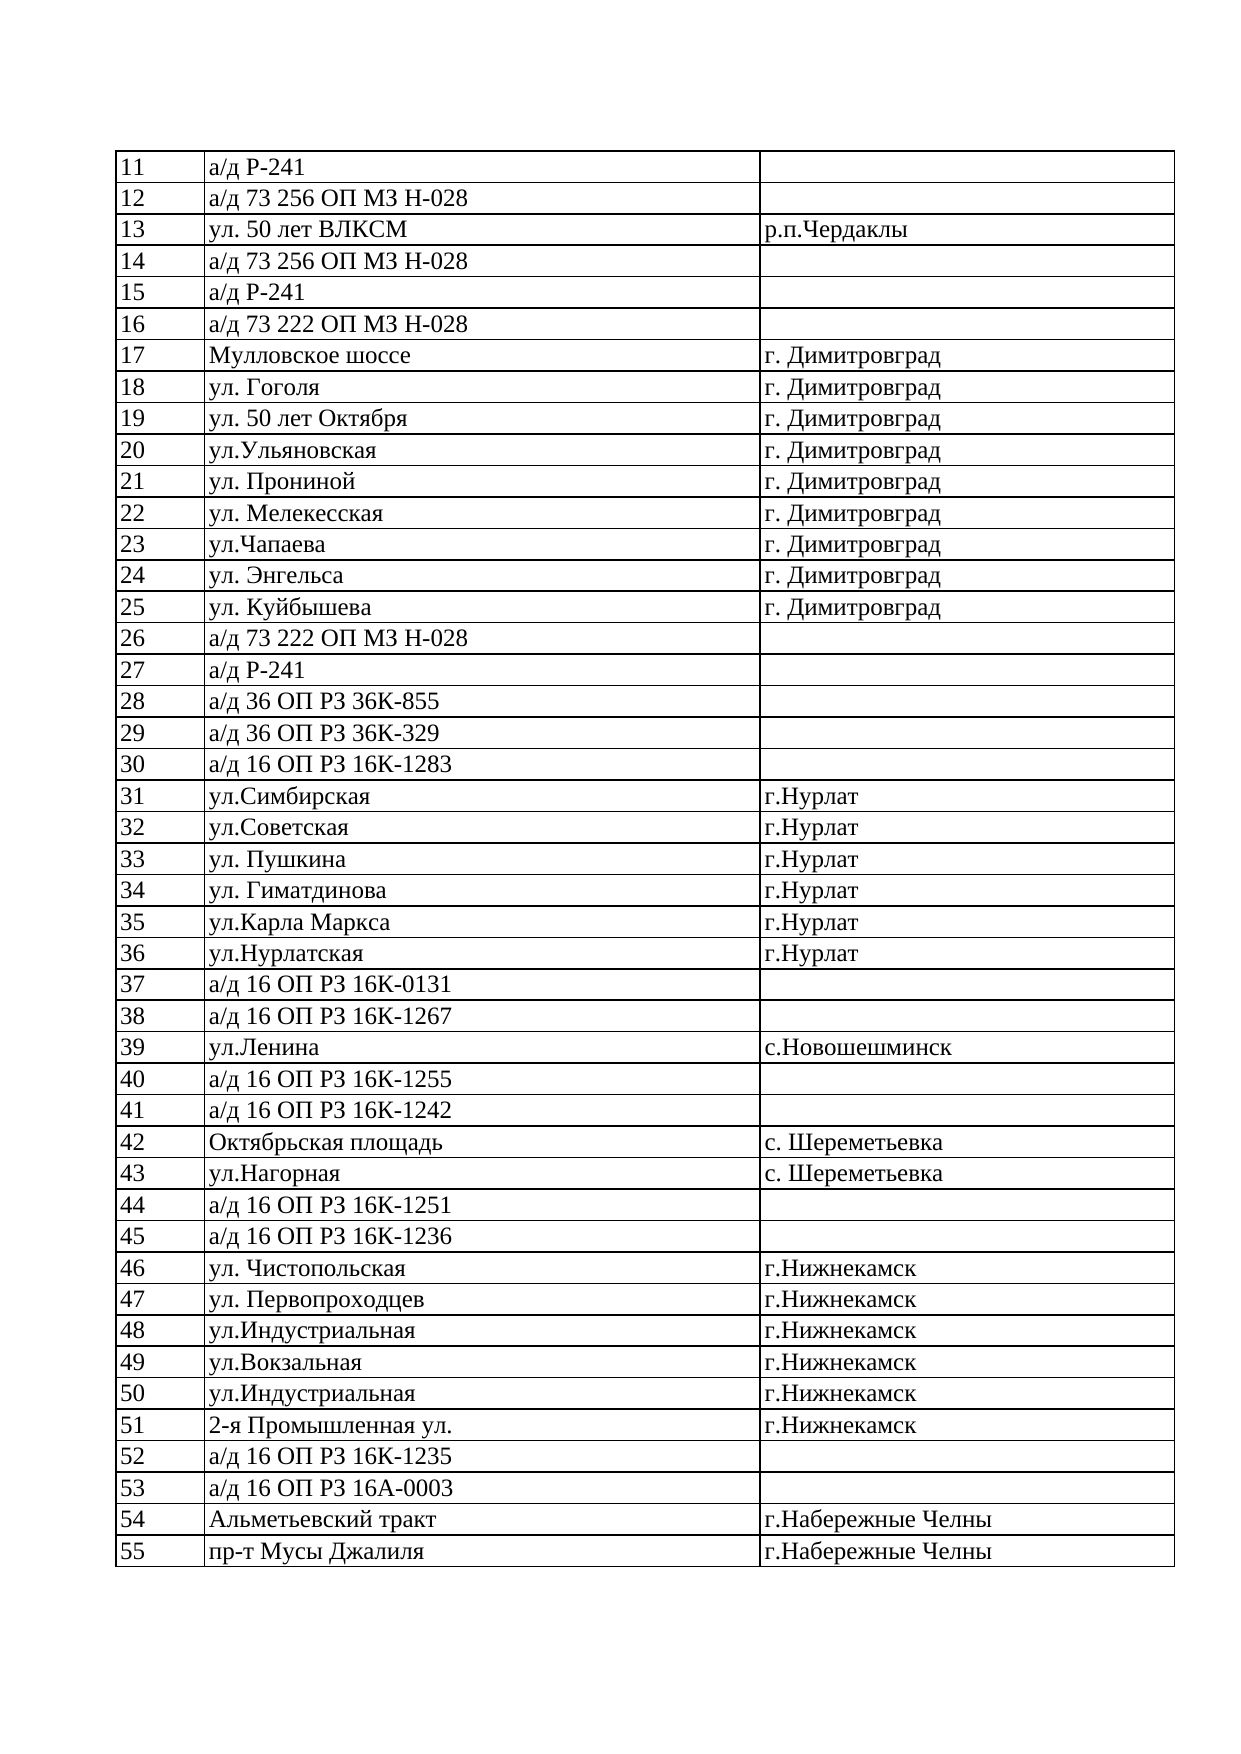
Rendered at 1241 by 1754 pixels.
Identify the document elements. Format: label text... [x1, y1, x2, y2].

table_cell г. Димитровград [761, 592, 1174, 622]
table_cell ул.Нагорная [205, 1158, 759, 1188]
table_cell ул.Симбирская [205, 781, 759, 811]
table_cell 27 [117, 655, 204, 685]
table_cell а/д 73 222 ОП МЗ Н-028 [205, 623, 759, 653]
table_cell 31 [117, 781, 204, 811]
table_cell ул. Гиматдинова [205, 875, 759, 905]
table_cell [761, 970, 1174, 999]
table_cell [761, 623, 1174, 653]
table_cell а/д 73 222 ОП МЗ Н-028 [205, 309, 759, 339]
table_cell [761, 277, 1174, 307]
table_cell Октябрьская площадь [205, 1127, 759, 1157]
table_cell а/д 16 ОП РЗ 16К-1255 [205, 1064, 759, 1094]
table_cell г.Нижнекамск [761, 1410, 1174, 1440]
table_cell г.Нурлат [761, 781, 1174, 811]
table_cell 46 [117, 1253, 204, 1282]
table_cell ул. Мелекесская [205, 498, 759, 527]
table_cell 25 [117, 592, 204, 622]
table_cell 29 [117, 718, 204, 748]
table_cell [761, 1441, 1174, 1471]
table_cell ул. Энгельса [205, 561, 759, 590]
table_cell г. Димитровград [761, 435, 1174, 464]
table_cell [761, 1221, 1174, 1251]
table_cell г.Нурлат [761, 844, 1174, 873]
table_cell Мулловское шоссе [205, 340, 759, 370]
table_cell 15 [117, 277, 204, 307]
table_cell г.Нижнекамск [761, 1316, 1174, 1345]
table_cell ул. 50 лет Октября [205, 403, 759, 433]
table_cell 53 [117, 1473, 204, 1503]
table_cell ул. Гоголя [205, 372, 759, 402]
table_cell г. Димитровград [761, 466, 1174, 496]
table_cell [761, 718, 1174, 748]
table_cell [761, 1473, 1174, 1503]
table_cell г. Димитровград [761, 403, 1174, 433]
table_cell 36 [117, 938, 204, 968]
table_cell а/д 36 ОП РЗ 36К-329 [205, 718, 759, 748]
table_cell г.Нижнекамск [761, 1253, 1174, 1282]
table_cell 26 [117, 623, 204, 653]
table_cell [761, 1190, 1174, 1219]
table_cell а/д 16 ОП РЗ 16К-1235 [205, 1441, 759, 1471]
table_cell а/д Р-241 [205, 277, 759, 307]
table_cell с.Новошешминск [761, 1032, 1174, 1062]
table_cell г. Димитровград [761, 340, 1174, 370]
table_cell [761, 1095, 1174, 1125]
table_cell г. Димитровград [761, 498, 1174, 527]
table_cell 34 [117, 875, 204, 905]
table_cell 49 [117, 1347, 204, 1377]
table_cell г.Нурлат [761, 875, 1174, 905]
table_cell 28 [117, 686, 204, 716]
table_cell 40 [117, 1064, 204, 1094]
table_cell 14 [117, 246, 204, 276]
table_cell ул.Советская [205, 812, 759, 842]
table_cell [761, 1001, 1174, 1031]
table_cell 21 [117, 466, 204, 496]
table_cell а/д 16 ОП РЗ 16А-0003 [205, 1473, 759, 1503]
table_cell 35 [117, 907, 204, 936]
table_cell 33 [117, 844, 204, 873]
table_cell а/д 36 ОП РЗ 36К-855 [205, 686, 759, 716]
table_cell г.Нурлат [761, 907, 1174, 936]
table_cell 23 [117, 529, 204, 559]
table_cell г.Набережные Челны [761, 1504, 1174, 1534]
table_cell ул.Нурлатская [205, 938, 759, 968]
table_cell 12 [117, 183, 204, 213]
table_cell ул. Пушкина [205, 844, 759, 873]
table_cell 19 [117, 403, 204, 433]
table_cell [761, 183, 1174, 213]
table_cell 17 [117, 340, 204, 370]
table_cell 52 [117, 1441, 204, 1471]
table_cell 43 [117, 1158, 204, 1188]
table_cell ул. Первопроходцев [205, 1284, 759, 1314]
table_cell г.Нурлат [761, 938, 1174, 968]
table_cell 50 [117, 1378, 204, 1408]
table_cell 42 [117, 1127, 204, 1157]
table_cell р.п.Чердаклы [761, 215, 1174, 244]
table_cell с. Шереметьевка [761, 1158, 1174, 1188]
table_cell г.Нурлат [761, 812, 1174, 842]
table_cell [761, 1064, 1174, 1094]
table_cell [761, 655, 1174, 685]
table_cell 13 [117, 215, 204, 244]
table_cell ул.Карла Маркса [205, 907, 759, 936]
table_cell ул.Чапаева [205, 529, 759, 559]
table_cell а/д 16 ОП РЗ 16К-1267 [205, 1001, 759, 1031]
table_cell ул.Вокзальная [205, 1347, 759, 1377]
table_cell 39 [117, 1032, 204, 1062]
table_cell г. Димитровград [761, 529, 1174, 559]
table_cell 20 [117, 435, 204, 464]
table_cell г.Набережные Челны [761, 1536, 1174, 1566]
table_cell 55 [117, 1536, 204, 1566]
table_cell ул.Индустриальная [205, 1316, 759, 1345]
table_cell ул. Куйбышева [205, 592, 759, 622]
table_cell 51 [117, 1410, 204, 1440]
table_cell Альметьевский тракт [205, 1504, 759, 1534]
table_cell а/д 16 ОП РЗ 16К-1242 [205, 1095, 759, 1125]
table_cell 44 [117, 1190, 204, 1219]
table_cell 48 [117, 1316, 204, 1345]
table_cell ул.Индустриальная [205, 1378, 759, 1408]
table_cell 47 [117, 1284, 204, 1314]
table_cell [761, 686, 1174, 716]
table_cell а/д 16 ОП РЗ 16К-1251 [205, 1190, 759, 1219]
table_cell а/д 16 ОП РЗ 16К-1236 [205, 1221, 759, 1251]
table_cell 11 [117, 152, 204, 181]
table_cell 30 [117, 749, 204, 779]
table_cell пр-т Мусы Джалиля [205, 1536, 759, 1566]
table_cell 2-я Промышленная ул. [205, 1410, 759, 1440]
table_cell а/д 73 256 ОП МЗ Н-028 [205, 246, 759, 276]
table_cell ул. 50 лет ВЛКСМ [205, 215, 759, 244]
table_cell г. Димитровград [761, 561, 1174, 590]
table_cell 37 [117, 970, 204, 999]
table_cell ул.Ульяновская [205, 435, 759, 464]
table_cell 22 [117, 498, 204, 527]
table_cell 41 [117, 1095, 204, 1125]
table_cell 54 [117, 1504, 204, 1534]
table_cell [761, 309, 1174, 339]
table_cell [761, 749, 1174, 779]
table_cell 16 [117, 309, 204, 339]
table_cell а/д 16 ОП РЗ 16К-1283 [205, 749, 759, 779]
table_cell а/д Р-241 [205, 655, 759, 685]
table_cell ул. Чистопольская [205, 1253, 759, 1282]
table_cell а/д Р-241 [205, 152, 759, 181]
table_cell а/д 16 ОП РЗ 16К-0131 [205, 970, 759, 999]
table_cell [761, 152, 1174, 181]
table_cell 24 [117, 561, 204, 590]
table_cell ул.Ленина [205, 1032, 759, 1062]
table_cell с. Шереметьевка [761, 1127, 1174, 1157]
table_cell 38 [117, 1001, 204, 1031]
table_cell г. Димитровград [761, 372, 1174, 402]
table_cell 45 [117, 1221, 204, 1251]
table_cell г.Нижнекамск [761, 1284, 1174, 1314]
table_cell 18 [117, 372, 204, 402]
table_cell 32 [117, 812, 204, 842]
table_cell ул. Прониной [205, 466, 759, 496]
table_cell г.Нижнекамск [761, 1378, 1174, 1408]
table_cell г.Нижнекамск [761, 1347, 1174, 1377]
table_cell а/д 73 256 ОП МЗ Н-028 [205, 183, 759, 213]
table_cell [761, 246, 1174, 276]
